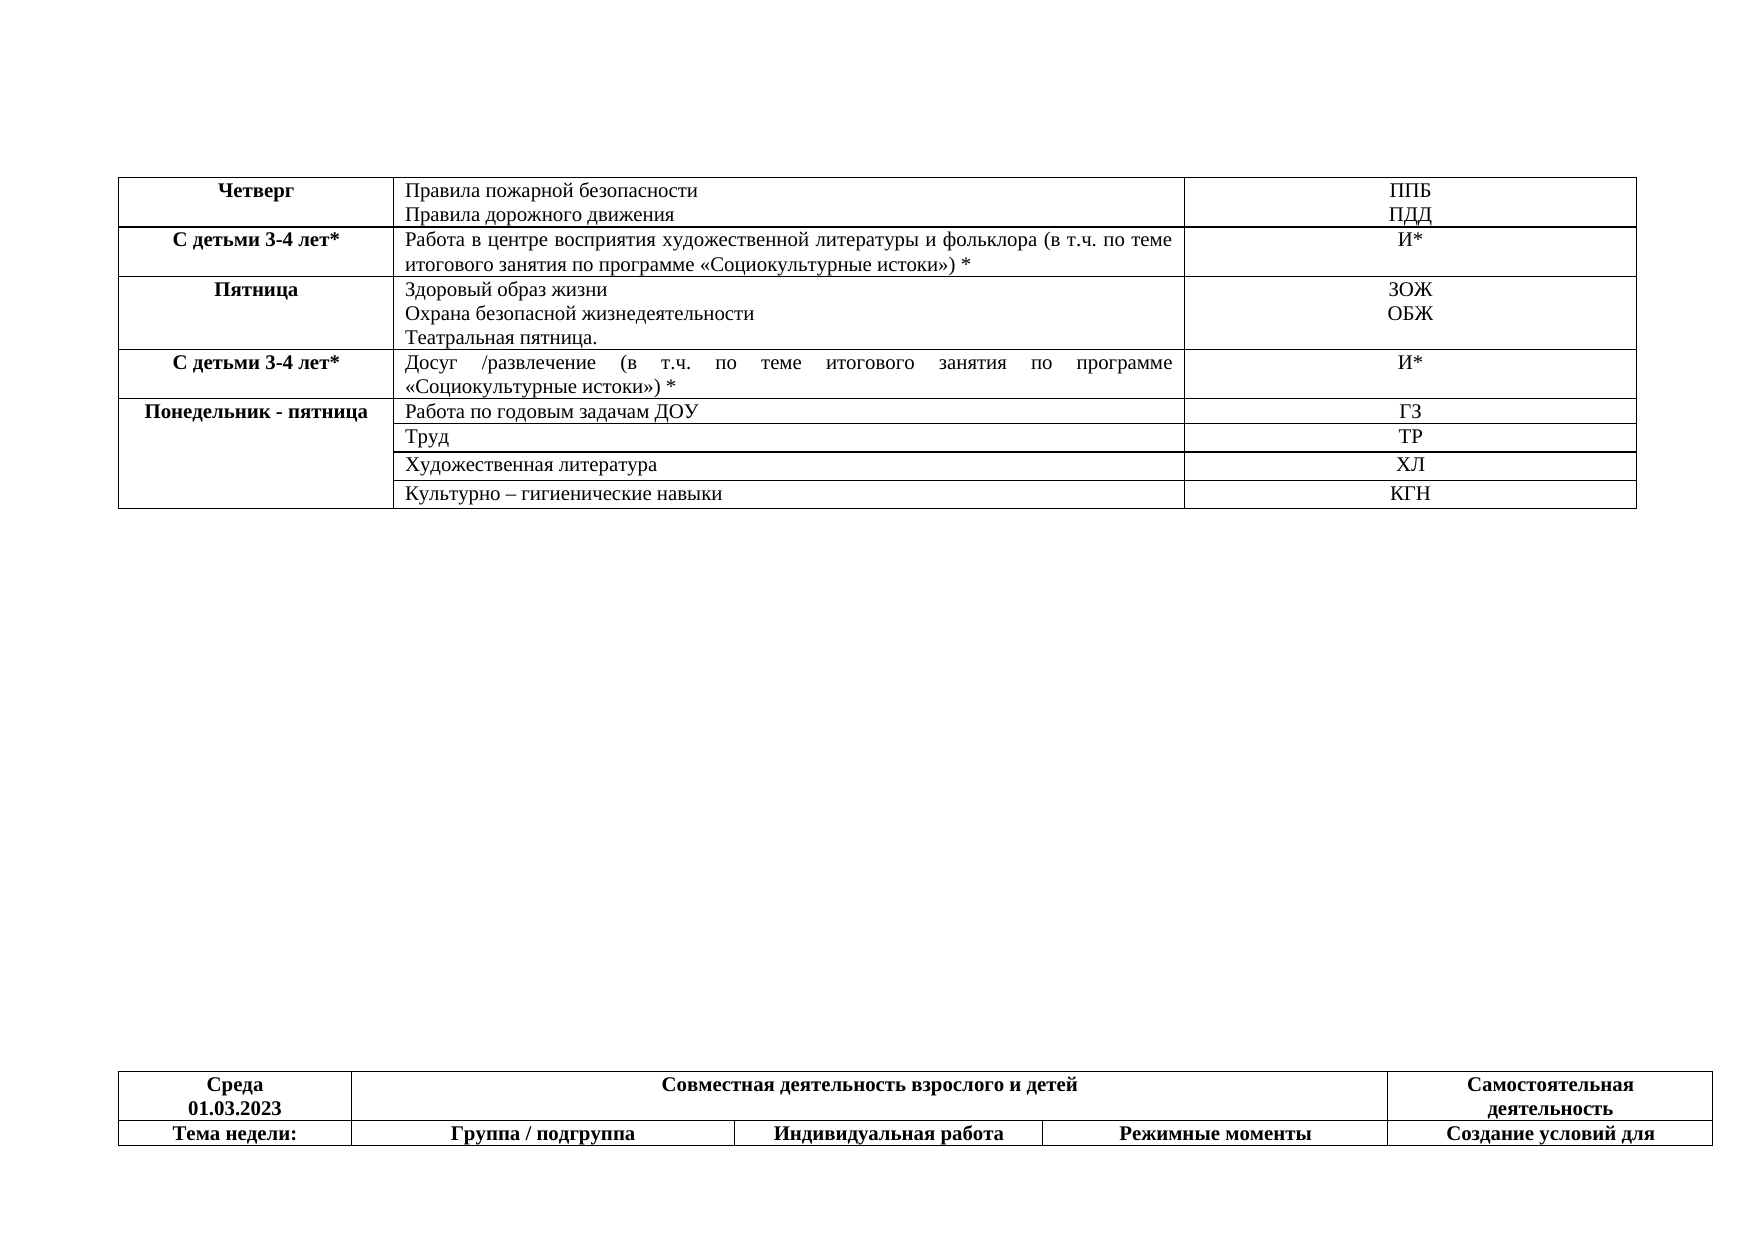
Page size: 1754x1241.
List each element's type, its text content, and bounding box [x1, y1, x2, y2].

table_cell Культурно – гигиенические навыки [394, 481, 1184, 508]
table_cell С детьми 3-4 лет* [119, 228, 393, 276]
table_cell Пятница [119, 277, 393, 349]
table_cell Здоровый образ жизни Охрана безопасной жизнедеятельности Театральная пятница. [394, 277, 1184, 349]
table_cell ГЗ [1185, 399, 1636, 423]
table_header Среда 01.03.2023 [119, 1072, 351, 1120]
table_cell Режимные моменты [1043, 1121, 1387, 1145]
table_cell Художественная литература [394, 453, 1184, 480]
table_header Совместная деятельность взрослого и детей [352, 1072, 1387, 1120]
table_cell Группа / подгруппа [352, 1121, 734, 1145]
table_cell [735, 1121, 1042, 1145]
table_cell Работа по годовым задачам ДОУ [394, 399, 1184, 423]
table_cell ТР [1185, 424, 1636, 451]
table_cell Труд [394, 424, 1184, 451]
table_cell КГН [1185, 481, 1636, 508]
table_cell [119, 1121, 351, 1145]
table_cell И* [1185, 350, 1636, 398]
table_cell Четверг [119, 178, 393, 226]
table_cell Работа в центре восприятия художественной литературы и фольклора (в т.ч. по теме итогового занятия по программе «Социокультурные истоки») * [394, 228, 1184, 276]
table_cell ППБ ПДД [1185, 178, 1636, 226]
table_cell Правила пожарной безопасности Правила дорожного движения [394, 178, 1184, 226]
table_header Самостоятельная деятельность [1388, 1072, 1712, 1120]
table_cell И* [1185, 228, 1636, 276]
table_cell ЗОЖ ОБЖ [1185, 277, 1636, 349]
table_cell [1388, 1121, 1712, 1145]
table_cell Досуг /развлечение (в т.ч. по теме итогового занятия по программе «Социокультурные истоки») * [394, 350, 1184, 398]
table_cell ХЛ [1185, 453, 1636, 480]
table_cell Понедельник - пятница [119, 399, 393, 508]
table_cell С детьми 3-4 лет* [119, 350, 393, 398]
